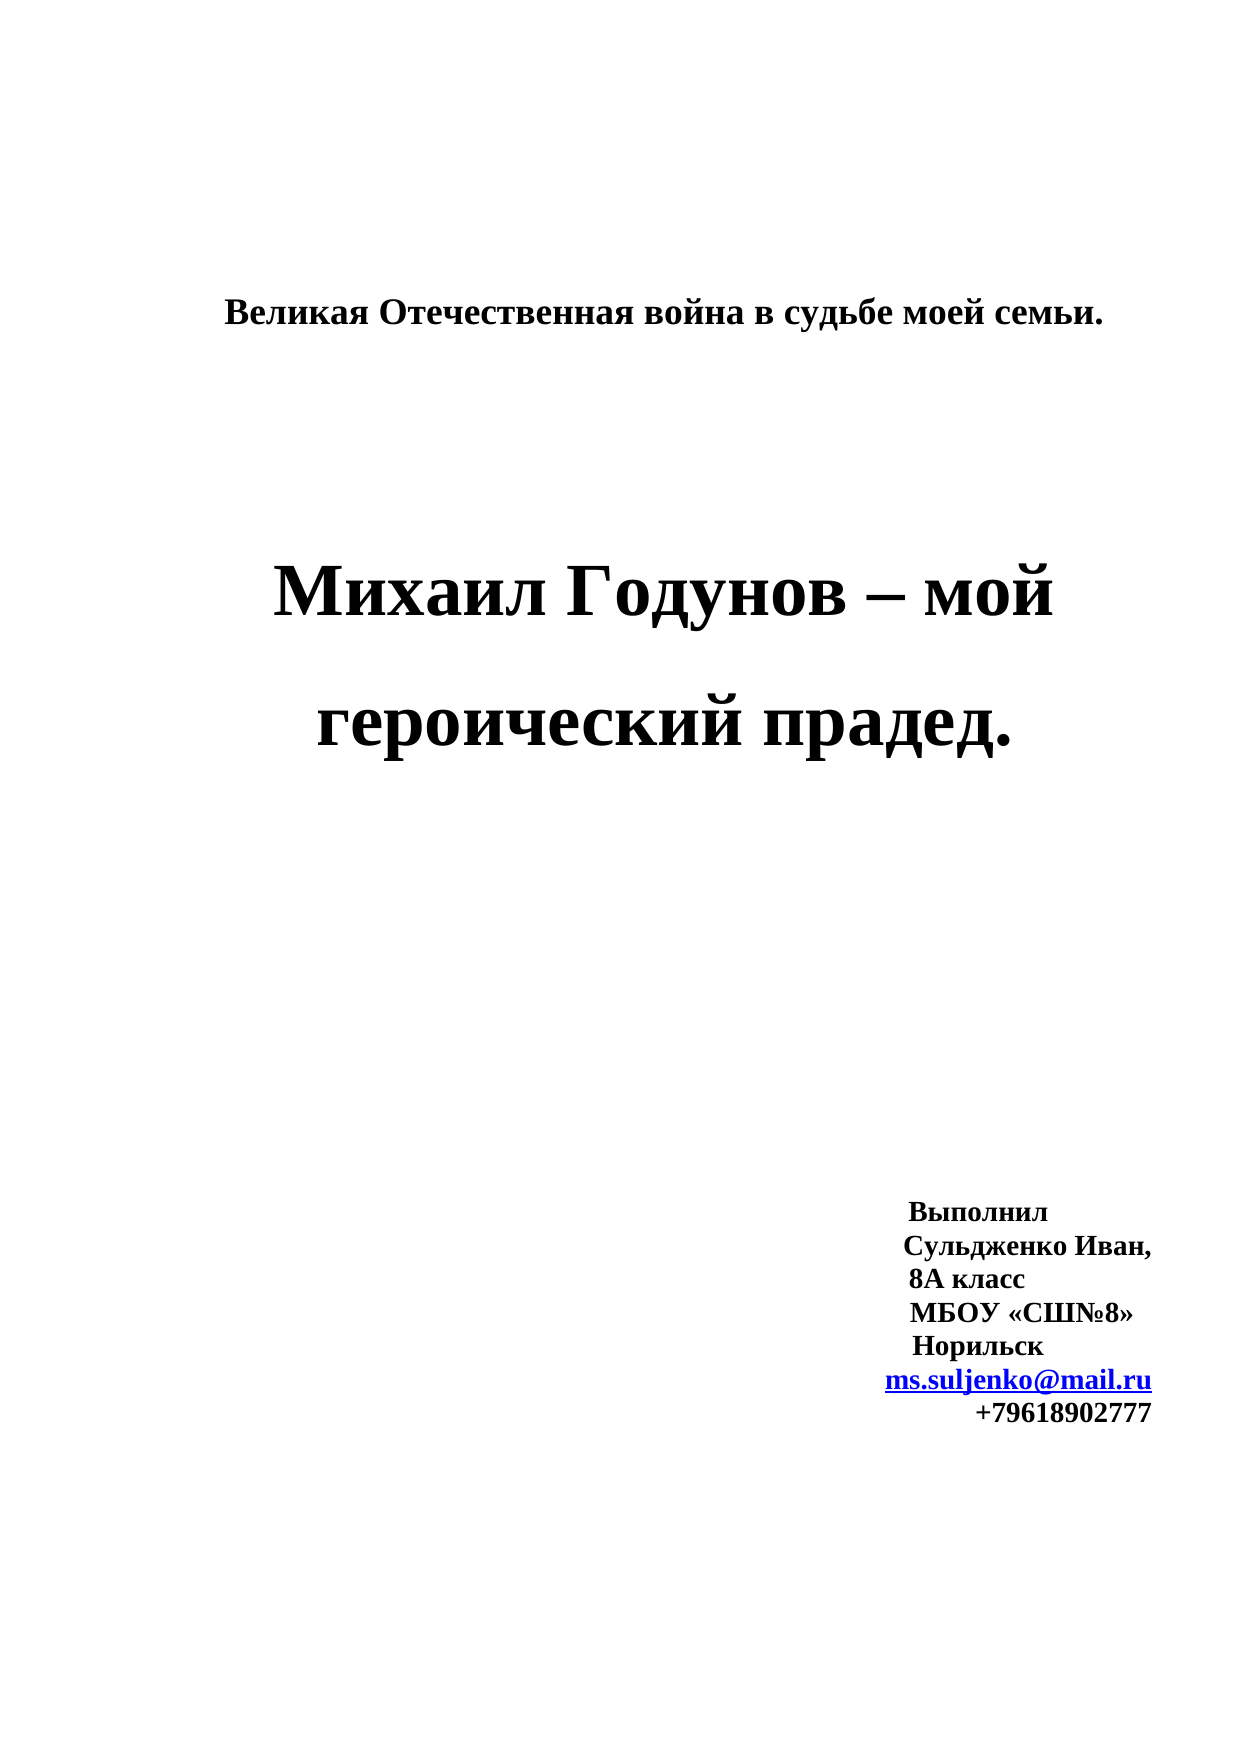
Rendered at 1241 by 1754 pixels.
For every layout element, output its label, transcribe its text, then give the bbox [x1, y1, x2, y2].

text ms.suljenko@mail.ru [177, 1362, 1152, 1396]
text Сульдженко Иван, [177, 1228, 1152, 1261]
text Михаил Годунов – мой героический прадед. [177, 546, 1152, 761]
text МБОУ «СШ№8» [177, 1295, 1152, 1328]
text 8А класс [177, 1261, 1152, 1295]
text Выполнил [177, 1194, 1152, 1228]
text Великая Отечественная война в судьбе моей семьи. [177, 289, 1152, 332]
text +79618902777 [177, 1396, 1152, 1429]
text Норильск [177, 1328, 1152, 1362]
